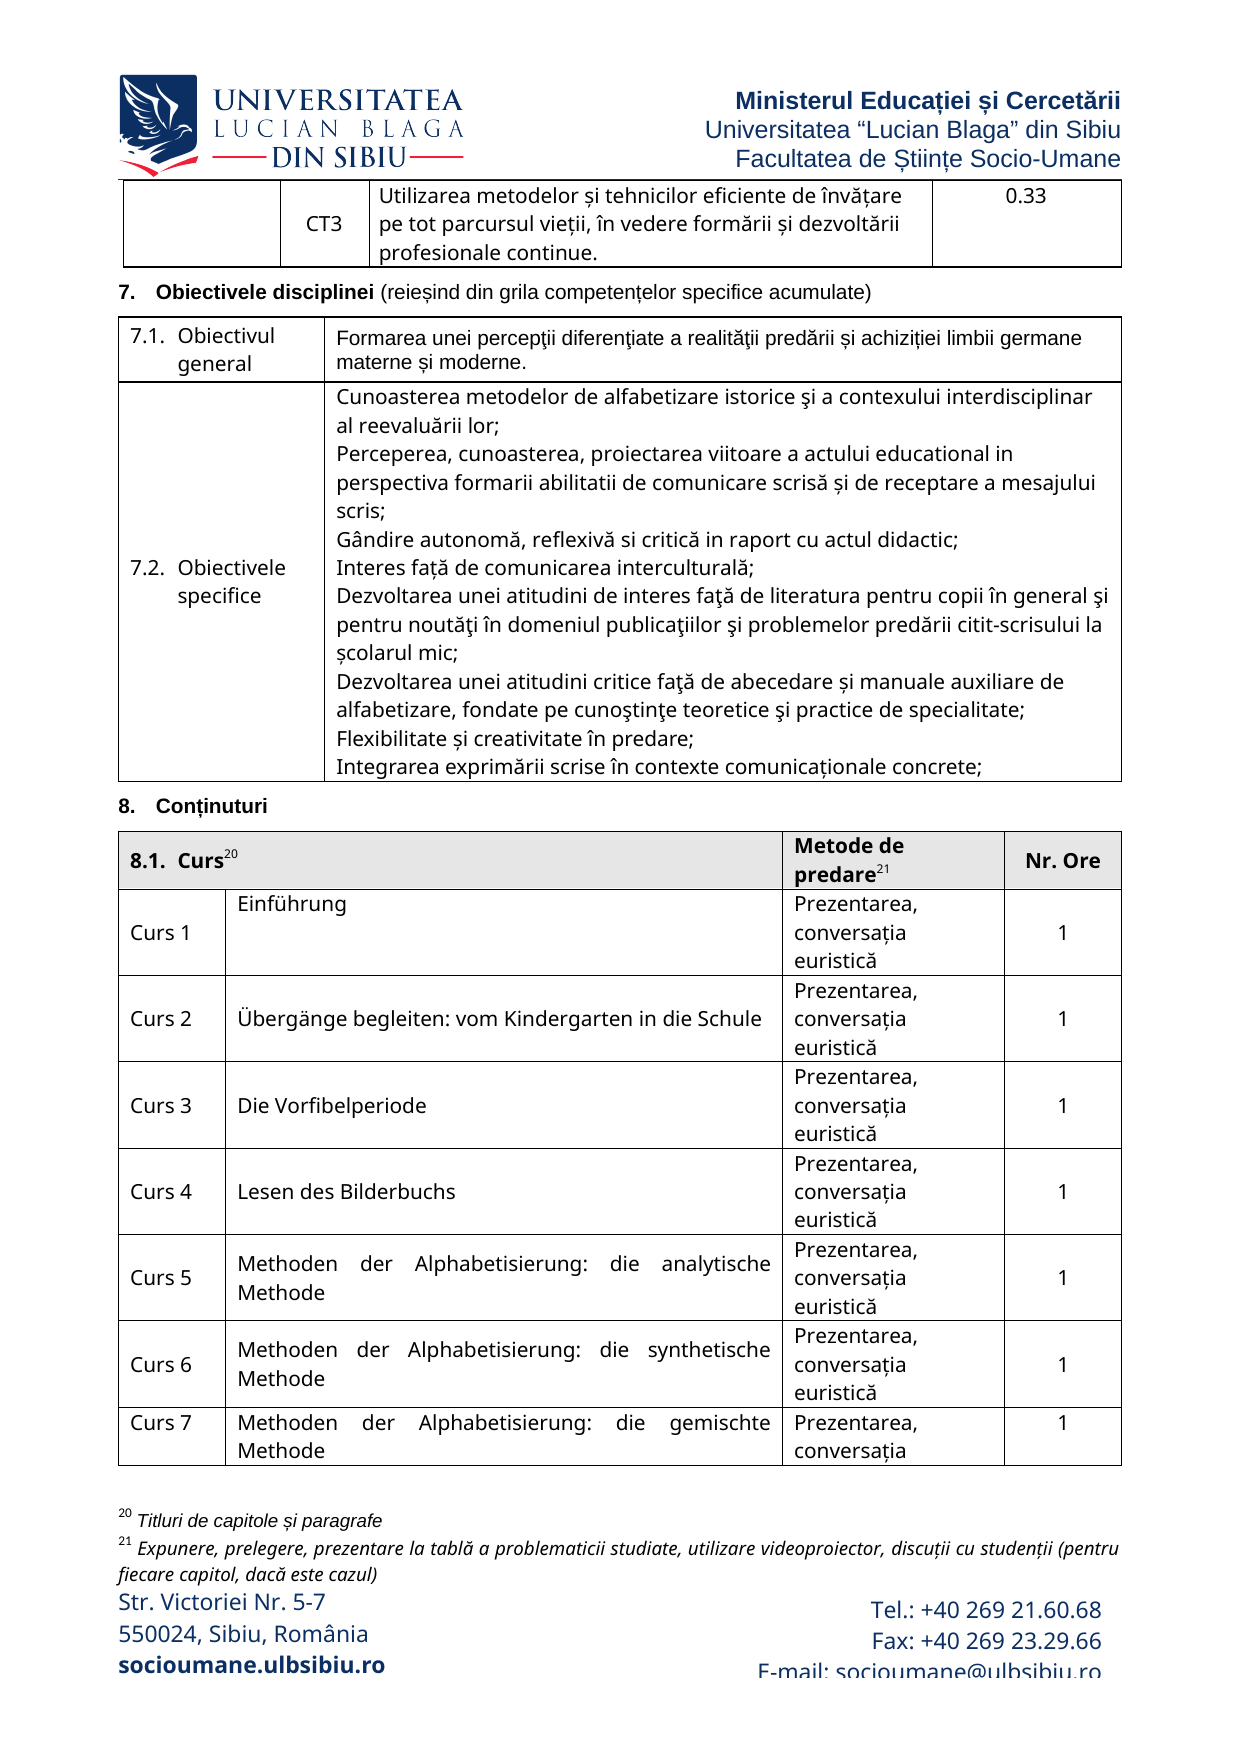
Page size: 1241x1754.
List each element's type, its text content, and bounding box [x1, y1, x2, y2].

table_header Nr. Ore [1005, 832, 1121, 888]
table_header Metode de predare [783, 832, 1004, 888]
table_cell Curs 3 [119, 1062, 225, 1148]
table_cell Obiectivele specifice [119, 383, 324, 781]
table_cell Übergänge begleiten: vom Kindergarten in die Schule [226, 976, 782, 1061]
table_cell CT3 [281, 181, 369, 266]
table_cell Cunoasterea metodelor de alfabetizare istorice şi a contexului interdisciplinar al reevaluării lor; Perceperea, cunoasterea, proiectarea viitoare a actului educational in perspectiva formarii abilitatii de comunicare scrisă și de receptare a mesajului scris; Gândire autonomă, reflexivă si critică in raport cu actul didactic; Interes față de comunicarea interculturală; Dezvoltarea unei atitudini de interes faţă de literatura pentru copii în general şi pentru noutăţi în domeniul publicaţiilor şi problemelor predării citit-scrisului la școlarul mic; Dezvoltarea unei atitudini critice faţă de abecedare și manuale auxiliare de alfabetizare, fondate pe cunoştinţe teoretice şi practice de specialitate; Flexibilitate și creativitate în predare; Integrarea exprimării scrise în contexte comunicaționale concrete; [325, 383, 1121, 781]
table_header Obiectivul general [119, 318, 324, 381]
table_cell 1 [1005, 1321, 1121, 1407]
table_cell 1 [1005, 1408, 1121, 1464]
table_cell Prezentarea, conversația euristică [783, 1062, 1004, 1148]
table_cell Prezentarea, conversația euristică [783, 1149, 1004, 1234]
table_cell Curs 7 [119, 1408, 225, 1464]
table_cell 1 [1005, 890, 1121, 975]
table_cell 1 [1005, 976, 1121, 1061]
table_cell Prezentarea, conversația euristică [783, 1408, 1004, 1464]
table_cell Curs 2 [119, 976, 225, 1061]
table_cell Prezentarea, conversația euristică [783, 1321, 1004, 1407]
table_cell Die Vorfibelperiode [226, 1062, 782, 1148]
table_cell Lesen des Bilderbuchs [226, 1149, 782, 1234]
table_cell Prezentarea, conversația euristică [783, 976, 1004, 1061]
subtitle Obiectivele disciplinei [118, 280, 1122, 304]
table_cell Methoden der Alphabetisierung: die analytische Methode [226, 1235, 782, 1320]
table_cell Methoden der Alphabetisierung: die synthetische Methode [226, 1321, 782, 1407]
table_cell Methoden der Alphabetisierung: die gemischte Methode [226, 1408, 782, 1464]
table_cell Utilizarea metodelor şi tehnicilor eficiente de învăţare pe tot parcursul vieţii, în vedere formării şi dezvoltării profesionale continue. [370, 181, 932, 266]
table_cell 1 [1005, 1062, 1121, 1148]
table_header Formarea unei percepţii diferenţiate a realităţii predării și achiziției limbii germane materne și moderne. [325, 318, 1121, 381]
table_cell 0.33 [933, 181, 1121, 266]
table_cell Prezentarea, conversația euristică [783, 1235, 1004, 1320]
table_cell Curs 1 [119, 890, 225, 975]
picture [118, 73, 464, 177]
table_cell 1 [1005, 1235, 1121, 1320]
table_cell Curs 5 [119, 1235, 225, 1320]
table_cell Einführung [226, 890, 782, 975]
table_cell Prezentarea, conversația euristică [783, 890, 1004, 975]
table_cell 1 [1005, 1149, 1121, 1234]
table_cell Curs 4 [119, 1149, 225, 1234]
table_cell Curs 6 [119, 1321, 225, 1407]
table_header Curs [119, 832, 782, 888]
